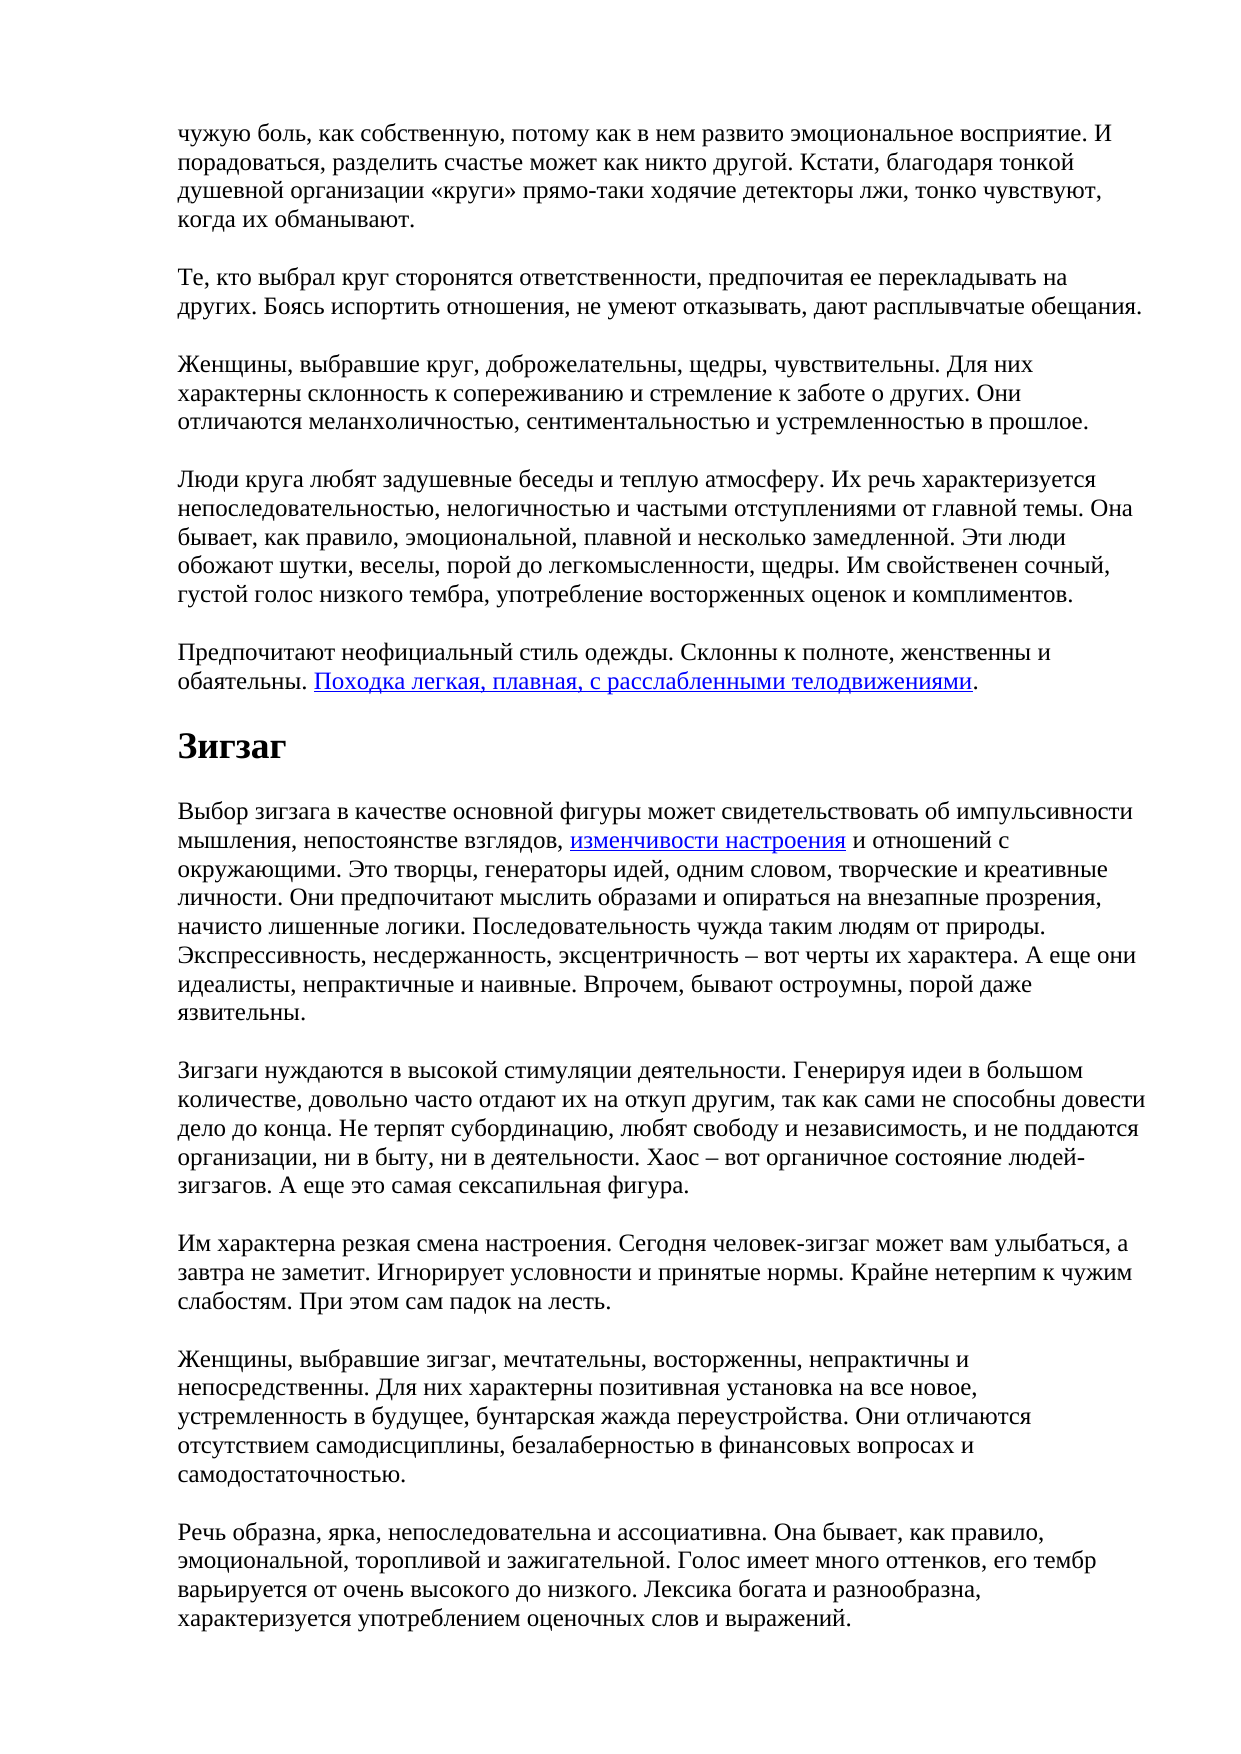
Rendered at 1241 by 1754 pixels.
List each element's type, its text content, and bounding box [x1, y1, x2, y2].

text Зигзаги нуждаются в высокой стимуляции деятельности. Генерируя идеи в большом количестве, довольно часто отдают их на откуп другим, так как сами не способны довести дело до конца. Не терпят субординацию, любят свободу и независимость, и не поддаются организации, ни в быту, ни в деятельности. Хаос – вот органичное состояние людей-зигзагов. А еще это самая сексапильная фигура. [177, 1055, 1152, 1199]
text Выбор зигзага в качестве основной фигуры может свидетельствовать об импульсивности мышления, непостоянстве взглядов, изменчивости настроения и отношений с окружающими. Это творцы, генераторы идей, одним словом, творческие и креативные личности. Они предпочитают мыслить образами и опираться на внезапные прозрения, начисто лишенные логики. Последовательность чужда таким людям от природы. Экспрессивность, несдержанность, эксцентричность – вот черты их характера. А еще они идеалисты, непрактичные и наивные. Впрочем, бывают остроумны, порой даже язвительны. [177, 796, 1152, 1026]
text Предпочитают неофициальный стиль одежды. Склонны к полноте, женственны и обаятельны. Походка легкая, плавная, с расслабленными телодвижениями. [177, 637, 1152, 695]
text Зигзаг [177, 724, 1152, 767]
text Женщины, выбравшие круг, доброжелательны, щедры, чувствительны. Для них характерны склонность к сопереживанию и стремление к заботе о других. Они отличаются меланхоличностью, сентиментальностью и устремленностью в прошлое. [177, 349, 1152, 435]
text Женщины, выбравшие зигзаг, мечтательны, восторженны, непрактичны и непосредственны. Для них характерны позитивная установка на все новое, устремленность в будущее, бунтарская жажда переустройства. Они отличаются отсутствием самодисциплины, безалаберностью в финансовых вопросах и самодостаточностью. [177, 1344, 1152, 1487]
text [177, 118, 1152, 233]
text Люди круга любят задушевные беседы и теплую атмосферу. Их речь характеризуется непоследовательностью, нелогичностью и частыми отступлениями от главной темы. Она бывает, как правило, эмоциональной, плавной и несколько замедленной. Эти люди обожают шутки, веселы, порой до легкомысленности, щедры. Им свойственен сочный, густой голос низкого тембра, употребление восторженных оценок и комплиментов. [177, 464, 1152, 608]
text Им характерна резкая смена настроения. Сегодня человек-зигзаг может вам улыбаться, а завтра не заметит. Игнорирует условности и принятые нормы. Крайне нетерпим к чужим слабостям. При этом сам падок на лесть. [177, 1228, 1152, 1314]
text Речь образна, ярка, непоследовательна и ассоциативна. Она бывает, как правило, эмоциональной, торопливой и зажигательной. Голос имеет много оттенков, его тембр варьируется от очень высокого до низкого. Лексика богата и разнообразна, характеризуется употреблением оценочных слов и выражений. [177, 1517, 1152, 1632]
text Те, кто выбрал круг сторонятся ответственности, предпочитая ее перекладывать на других. Боясь испортить отношения, не умеют отказывать, дают расплывчатые обещания. [177, 262, 1152, 320]
